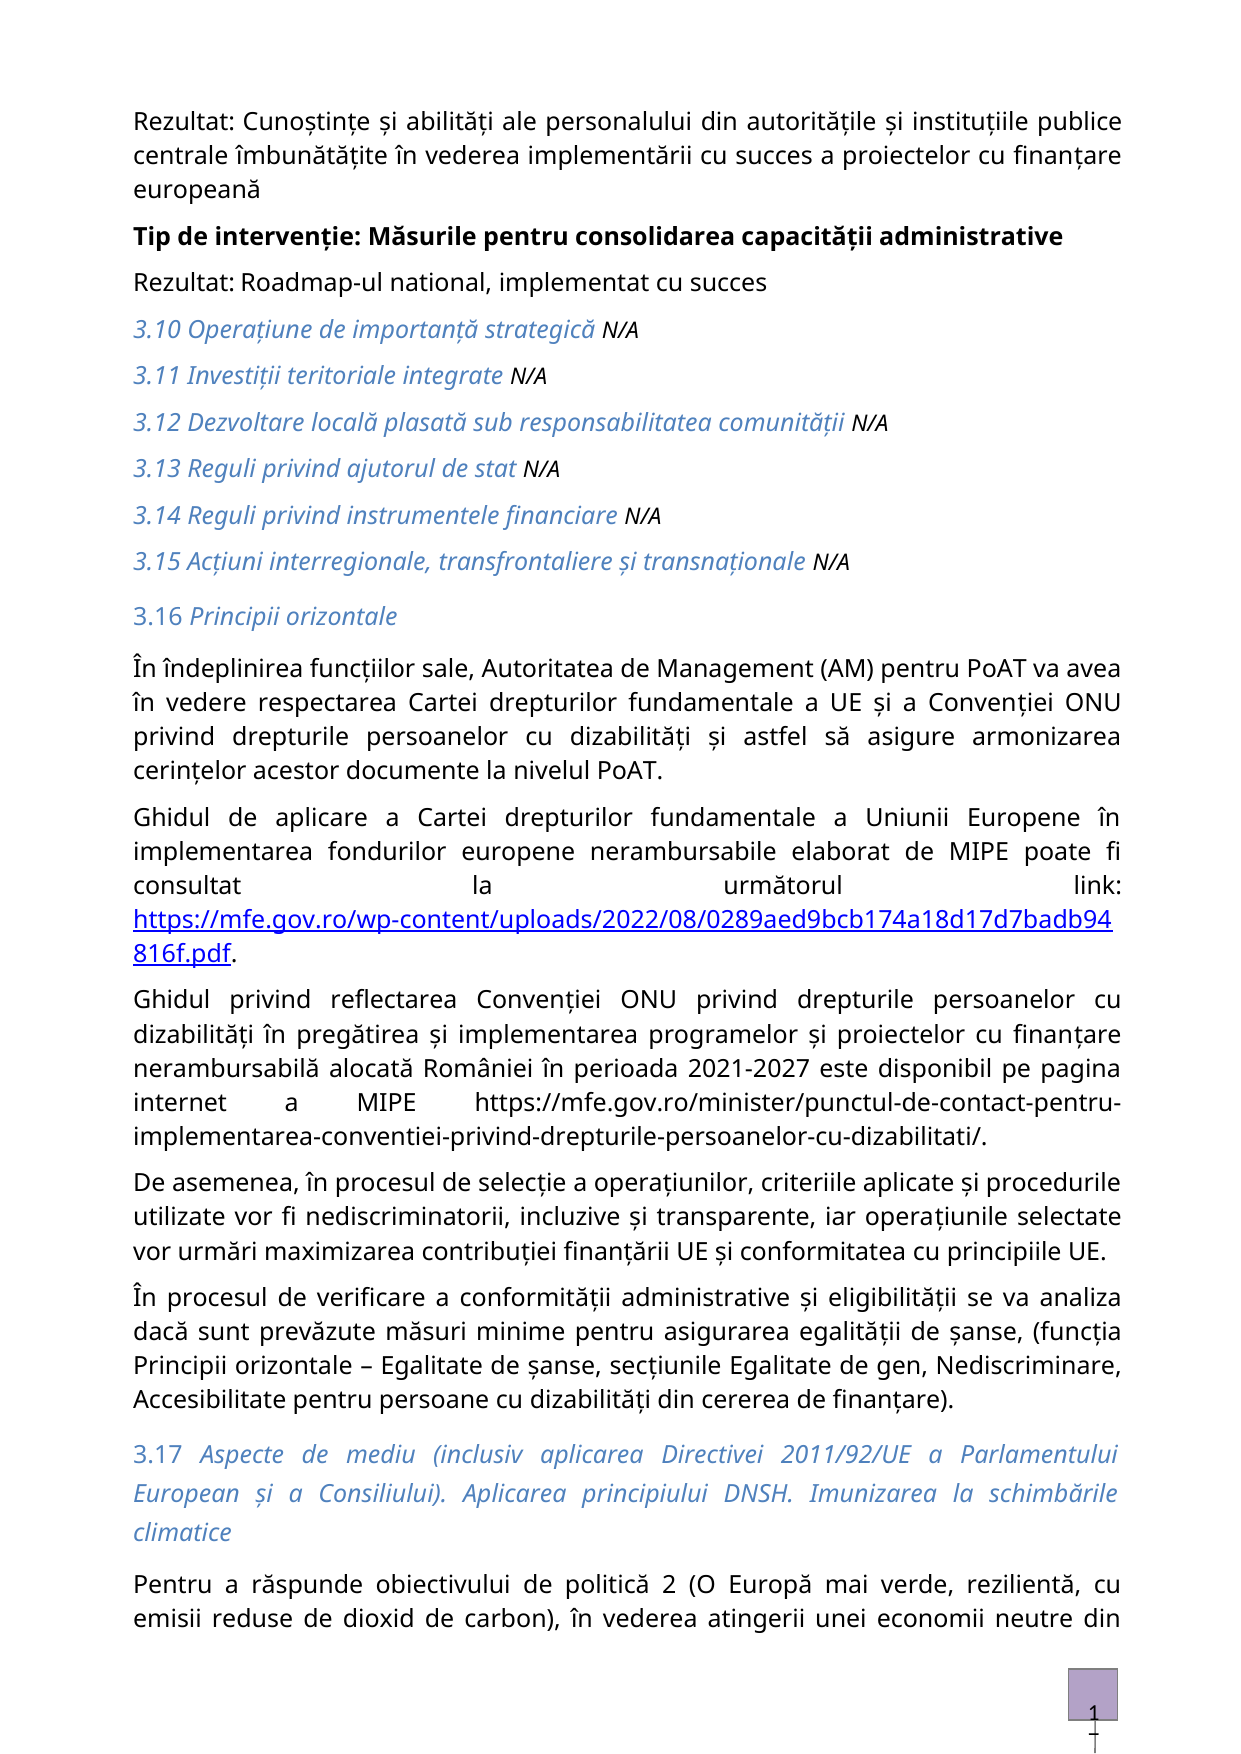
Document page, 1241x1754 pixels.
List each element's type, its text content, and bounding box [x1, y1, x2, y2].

text De asemenea, în procesul de selecție a operațiunilor, criteriile aplicate și procedurile utilizate vor fi nediscriminatorii, incluzive și transparente, iar operațiunile selectate vor urmări maximizarea contribuției finanțării UE și conformitatea cu principiile UE. [133, 1165, 1122, 1267]
text Ghidul de aplicare a Cartei drepturilor fundamentale a Uniunii Europene în implementarea fondurilor europene nerambursabile elaborat de MIPE poate fi consultat la următorul link: https://mfe.gov.ro/wp-content/uploads/2022/08/0289aed9bcb174a18d17d7badb94816f.pdf. [133, 799, 1122, 970]
text 3.10 Operațiune de importanță strategică N/A [133, 311, 1122, 345]
subtitle 3.17 Aspecte de mediu (inclusiv aplicarea Directivei 2011/92/UE a Parlamentului European și a Consiliului). Aplicarea principiului DNSH. Imunizarea la schimbările climatice [133, 1437, 1122, 1549]
text Tip de intervenție: Măsurile pentru consolidarea capacității administrative [133, 218, 1122, 252]
subtitle 3.16 Principii orizontale [133, 599, 1122, 633]
text 3.14 Reguli privind instrumentele financiare N/A [133, 497, 1122, 532]
text În îndeplinirea funcțiilor sale, Autoritatea de Management (AM) pentru PoAT va avea în vedere respectarea Cartei drepturilor fundamentale a UE și a Convenției ONU privind drepturile persoanelor cu dizabilități și astfel să asigure armonizarea cerințelor acestor documente la nivelul PoAT. [133, 651, 1122, 787]
text În procesul de verificare a conformității administrative și eligibilității se va analiza dacă sunt prevăzute măsuri minime pentru asigurarea egalității de șanse, (funcția Principii orizontale – Egalitate de șanse, secțiunile Egalitate de gen, Nediscriminare, Accesibilitate pentru persoane cu dizabilități din cererea de finanțare). [133, 1280, 1122, 1416]
text 3.12 Dezvoltare locală plasată sub responsabilitatea comunității N/A [133, 404, 1122, 438]
text Ghidul privind reflectarea Convenției ONU privind drepturile persoanelor cu dizabilități în pregătirea și implementarea programelor și proiectelor cu finanțare nerambursabilă alocată României în perioada 2021-2027 este disponibil pe pagina internet a MIPE https://mfe.gov.ro/minister/punctul-de-contact-pentru-implementarea-conventiei-privind-drepturile-persoanelor-cu-dizabilitati/. [133, 982, 1122, 1152]
text 3.15 Acțiuni interregionale, transfrontaliere și transnaționale N/A [133, 544, 1122, 578]
text 3.11 Investiții teritoriale integrate N/A [133, 358, 1122, 392]
text Rezultat: Cunoștințe și abilități ale personalului din autoritățile și instituțiile publice centrale îmbunătățite în vederea implementării cu succes a proiectelor cu finanțare europeană [133, 103, 1122, 206]
text 3.13 Reguli privind ajutorul de stat N/A [133, 451, 1122, 485]
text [133, 1567, 1122, 1635]
text Rezultat: Roadmap-ul national, implementat cu succes [133, 265, 1122, 299]
